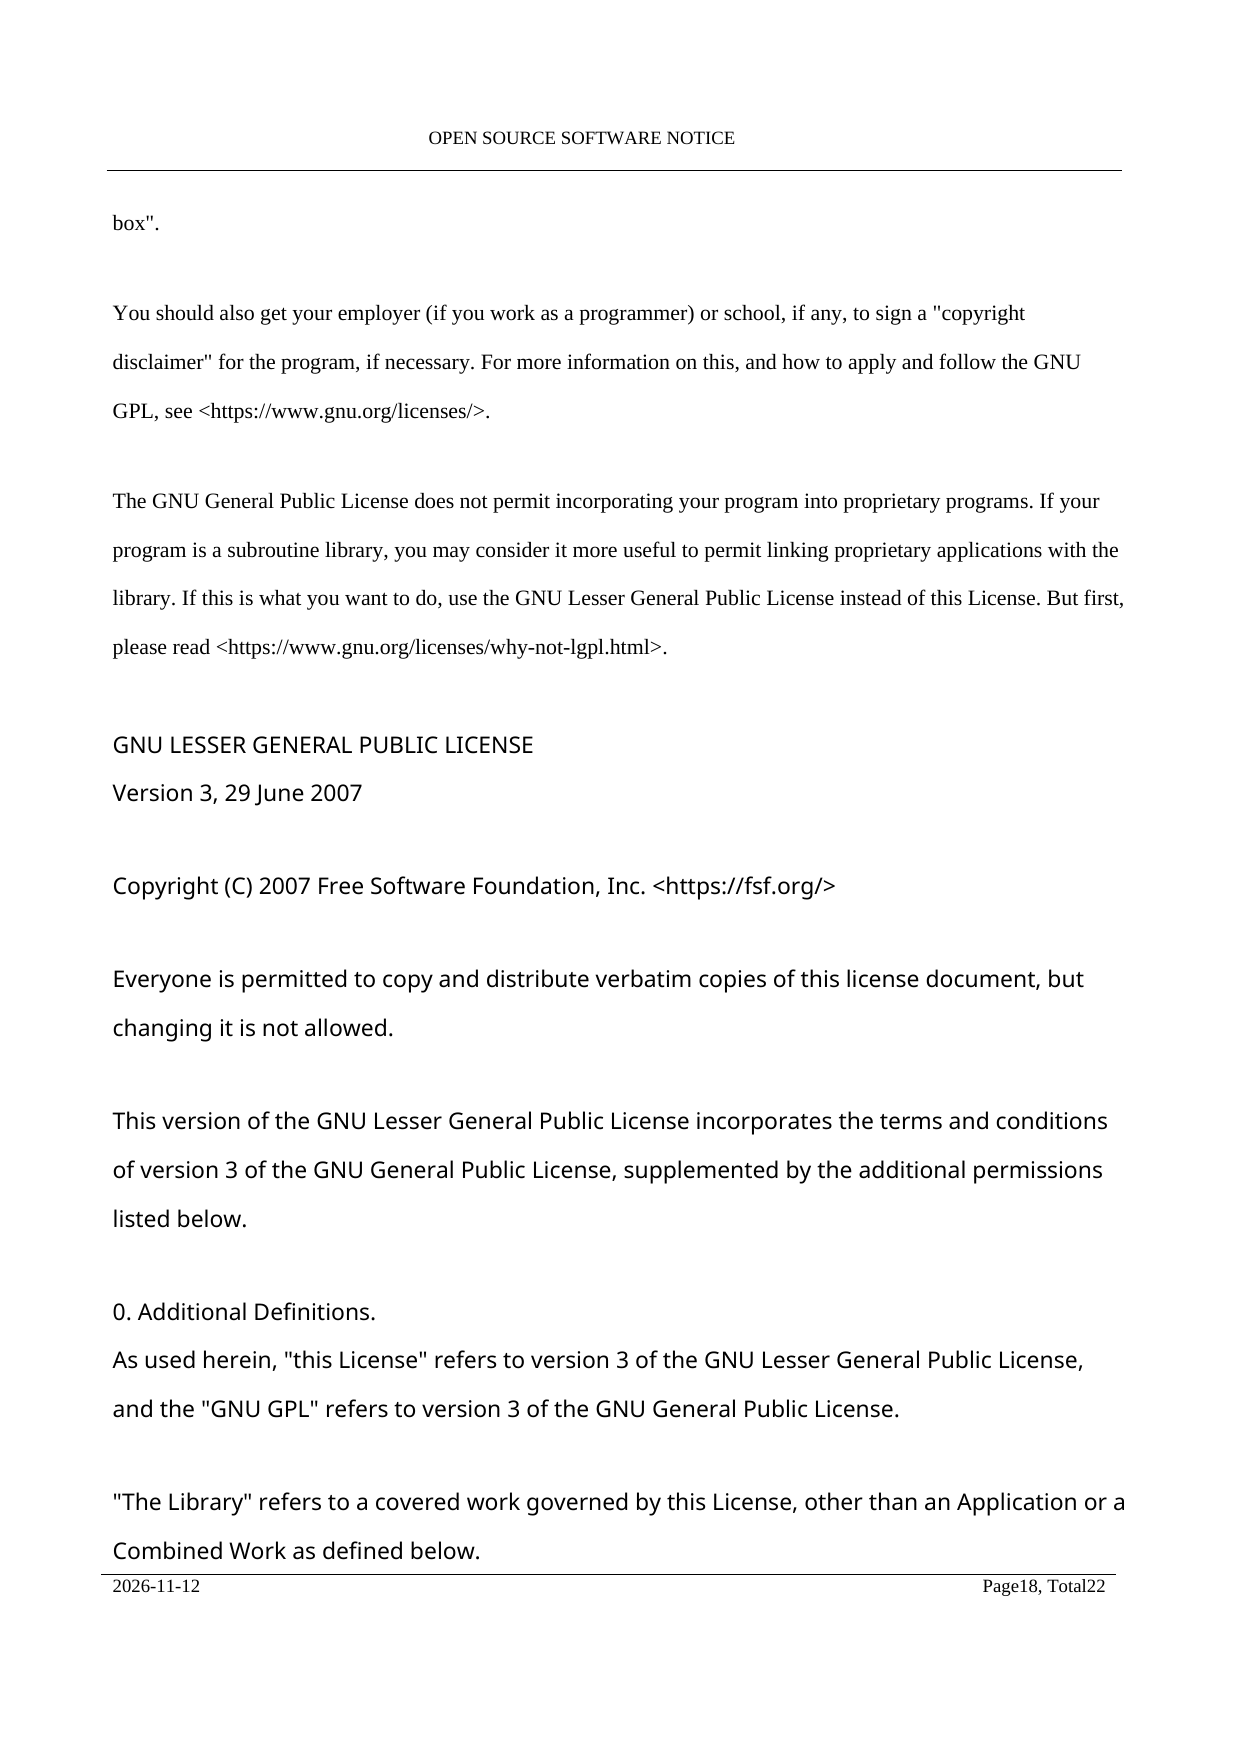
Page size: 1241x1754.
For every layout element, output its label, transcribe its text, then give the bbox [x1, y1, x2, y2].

text Version 3, 29 June 2007 [112, 776, 1128, 809]
text As used herein, "this License" refers to version 3 of the GNU Lesser General Public License, and the "GNU GPL" refers to version 3 of the GNU General Public License. [112, 1343, 1128, 1425]
text You should also get your employer (if you work as a programmer) or school, if any, to sign a "copyright disclaimer" for the program, if necessary. For more information on this, and how to apply and follow the GNU GPL, see <https://www.gnu.org/licenses/>. [112, 297, 1128, 427]
text The GNU General Public License does not permit incorporating your program into proprietary programs. If your program is a subroutine library, you may consider it more useful to permit linking proprietary applications with the library. If this is what you want to do, use the GNU Lesser General Public License instead of this License. But first, please read <https://www.gnu.org/licenses/why-not-lgpl.html>. GNU LESSER GENERAL PUBLIC LICENSE [112, 484, 1128, 761]
text Copyright (C) 2007 Free Software Foundation, Inc. <https://fsf.org/> [112, 869, 1128, 902]
text This version of the GNU Lesser General Public License incorporates the terms and conditions of version 3 of the GNU General Public License, supplemented by the additional permissions listed below. [112, 1104, 1128, 1234]
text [112, 206, 1128, 239]
text 0. Additional Definitions. [112, 1295, 1128, 1328]
text Everyone is permitted to copy and distribute verbatim copies of this license document, but changing it is not allowed. [112, 963, 1128, 1044]
text "The Library" refers to a covered work governed by this License, other than an Application or a Combined Work as defined below. [112, 1485, 1128, 1567]
